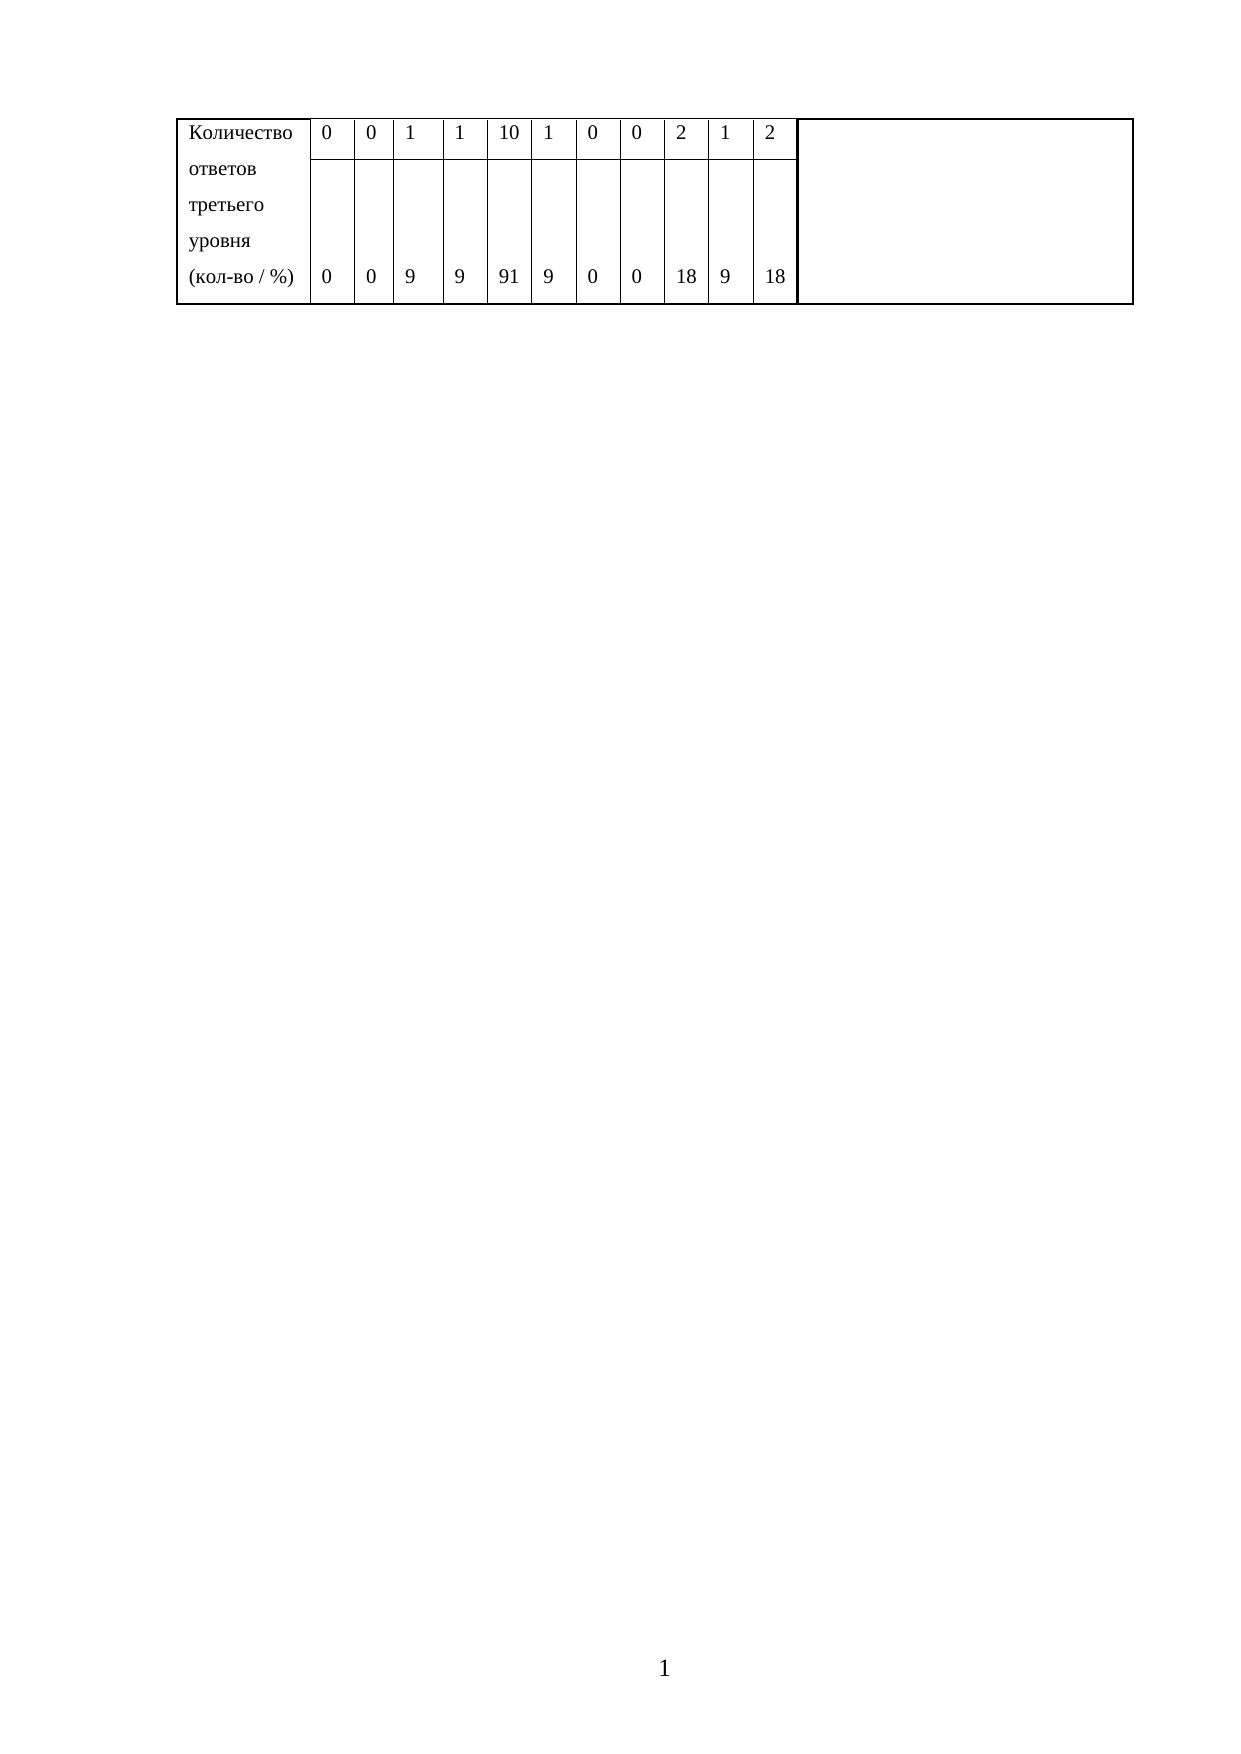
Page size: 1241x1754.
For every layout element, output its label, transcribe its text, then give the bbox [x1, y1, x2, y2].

table_cell 2 [753, 119, 796, 158]
table_cell 9 [394, 160, 443, 303]
table_cell 18 [754, 160, 796, 303]
table_cell 2 [665, 119, 709, 158]
table_cell Количество ответов третьего уровня (кол-во / %) [178, 120, 310, 303]
table_cell 9 [709, 160, 753, 303]
table_cell 10 [487, 119, 532, 158]
table_cell 0 [311, 160, 354, 303]
table_cell 0 [621, 160, 664, 303]
table_cell 1 [394, 119, 443, 158]
table_cell 1 [709, 119, 753, 158]
table_cell 0 [620, 119, 664, 158]
table_cell 0 [355, 119, 393, 158]
table_cell 1 [443, 119, 487, 158]
table_cell 18 [665, 160, 708, 303]
table_cell 0 [577, 160, 620, 303]
table_cell 9 [444, 160, 487, 303]
table_cell 1 [532, 119, 576, 158]
table_cell 91 [488, 160, 531, 303]
table_cell 0 [576, 119, 620, 158]
table_cell 9 [532, 160, 576, 303]
table_cell 0 [311, 119, 354, 158]
table_cell 0 [355, 160, 393, 303]
